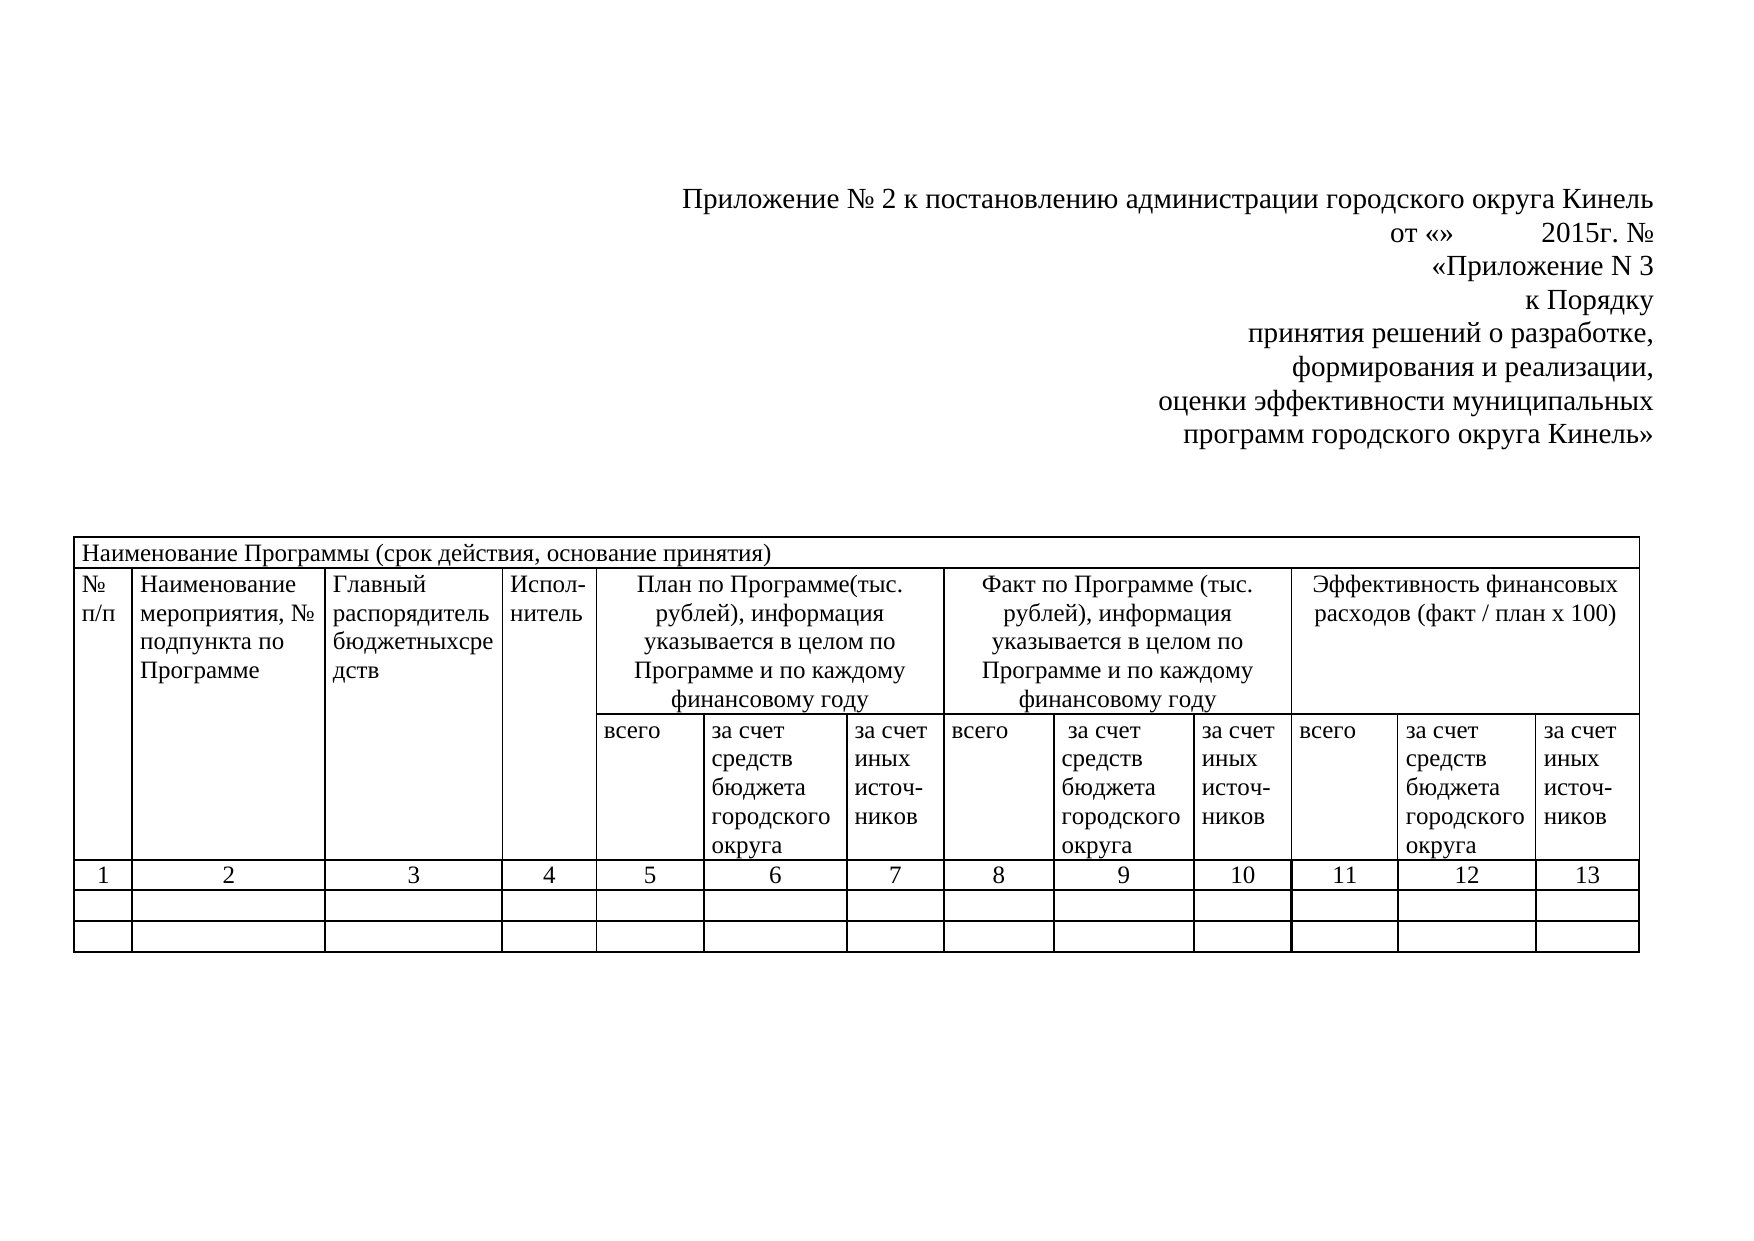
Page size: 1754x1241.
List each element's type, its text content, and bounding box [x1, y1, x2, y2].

table_cell [597, 891, 703, 920]
table_cell 8 [945, 861, 1053, 889]
text принятия решений о разработке, [74, 316, 1654, 349]
table_cell [1293, 891, 1397, 920]
table_cell [945, 891, 1053, 920]
table_cell [1055, 891, 1193, 920]
table_cell 9 [1055, 861, 1193, 889]
table_cell [848, 891, 943, 920]
table_cell [848, 922, 943, 951]
table_cell всего [1292, 715, 1397, 858]
table_cell 12 [1399, 861, 1535, 889]
table_cell [705, 922, 846, 951]
table_cell 2 [133, 861, 324, 889]
text формирования и реализации, [74, 349, 1654, 383]
table_cell [1195, 891, 1290, 920]
table_cell 13 [1537, 861, 1638, 889]
table_cell Факт по Программе (тыс. рублей), информация указывается в целом по Программе и по каждому финансовому году [945, 569, 1291, 713]
table_cell [1055, 922, 1193, 951]
table_cell за счет средств бюджета городского округа [705, 715, 846, 858]
table_cell 11 [1293, 861, 1397, 889]
table_cell [597, 922, 703, 951]
table_cell [1537, 891, 1638, 920]
table_cell за счет иных источ-ников [1195, 715, 1291, 858]
table_cell Испол-нитель [503, 569, 596, 858]
table_cell 4 [503, 861, 596, 889]
table_cell за счет средств бюджета городского округа [1055, 715, 1193, 858]
text «Приложение N 3 [74, 248, 1654, 282]
table_cell [1399, 891, 1535, 920]
table_cell [503, 891, 596, 920]
table_cell 7 [848, 861, 943, 889]
table_cell [945, 922, 1053, 951]
table_cell № п/п [75, 569, 131, 858]
table_cell План по Программе(тыс. рублей), информация указывается в целом по Программе и по каждому финансовому году [597, 569, 943, 713]
table_cell Главный распорядительбюджетныхсредств [326, 569, 502, 858]
table_cell Наименование мероприятия, № подпункта по Программе [133, 569, 324, 858]
text к Порядку [74, 282, 1654, 316]
table_cell за счет иных источ-ников [848, 715, 943, 858]
table_cell [133, 922, 324, 951]
table_cell [75, 891, 131, 920]
table_cell всего [945, 715, 1053, 858]
table_cell 3 [326, 861, 501, 889]
table_cell [133, 891, 324, 920]
text оценки эффективности муниципальных [74, 383, 1654, 416]
text программ городского округа Кинель» [74, 416, 1654, 450]
table_cell за счет иных источ-ников [1536, 715, 1639, 858]
table_cell 6 [705, 861, 846, 889]
table_cell Эффективность финансовых расходов (факт / план х 100) [1292, 569, 1639, 713]
table_cell всего [597, 715, 703, 858]
table_cell 1 [75, 861, 131, 889]
table_cell [1537, 922, 1638, 951]
table_cell [75, 922, 131, 951]
text Приложение № 2 к постановлению администрации городского округа Кинель [74, 181, 1654, 215]
table_cell [1195, 922, 1290, 951]
table_cell 5 [597, 861, 703, 889]
table_cell [326, 922, 501, 951]
table_cell [326, 891, 501, 920]
table_cell [1399, 922, 1535, 951]
table_cell 10 [1195, 861, 1290, 889]
table_cell [1293, 922, 1397, 951]
text от «» 2015г. № [74, 215, 1654, 248]
table_cell [705, 891, 846, 920]
table_header Наименование Программы (срок действия, основание принятия) [75, 538, 1639, 567]
table_cell за счет средств бюджета городского округа [1398, 715, 1535, 858]
table_cell [503, 922, 596, 951]
